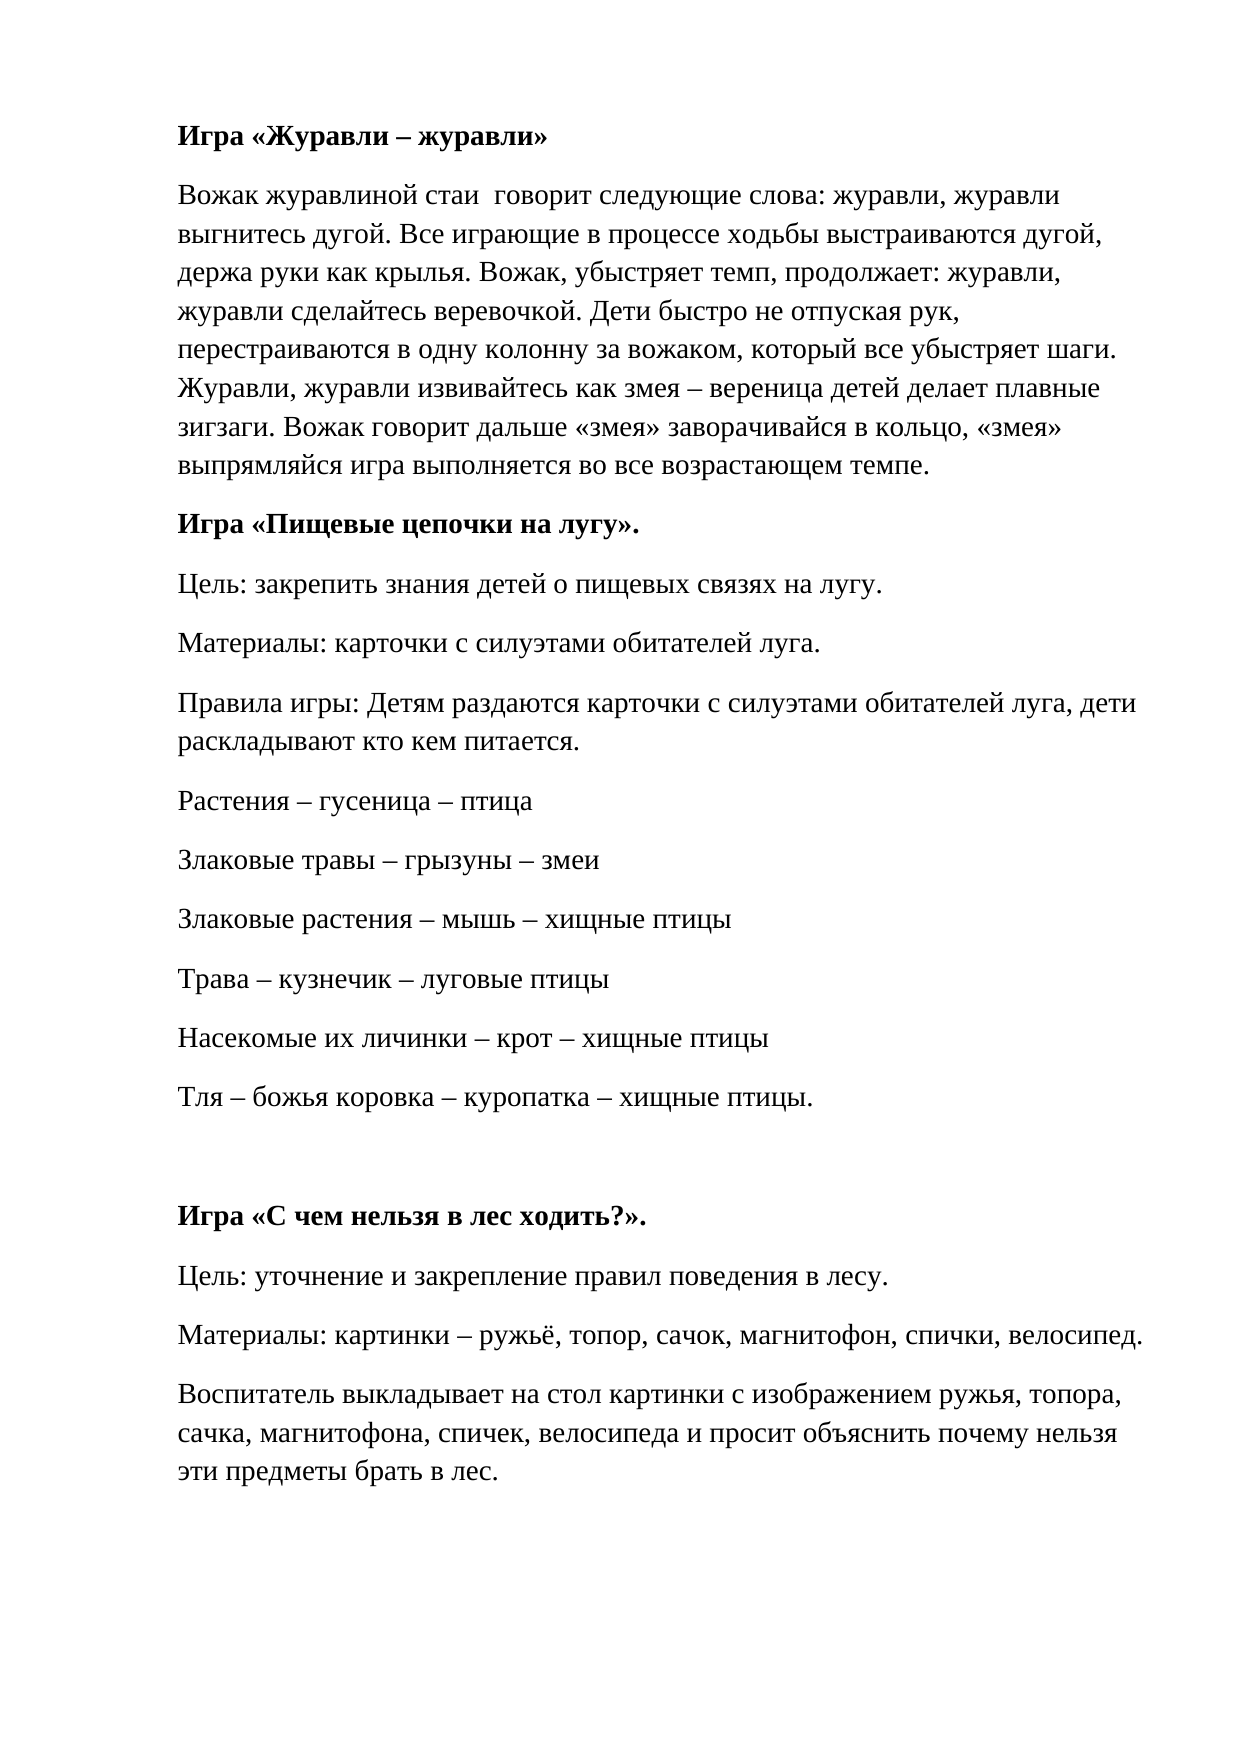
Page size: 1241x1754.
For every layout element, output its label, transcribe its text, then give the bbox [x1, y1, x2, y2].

text Растения – гусеница – птица [177, 783, 1152, 816]
text Цель: закрепить знания детей о пищевых связях на лугу. [177, 566, 1152, 599]
text Материалы: карточки с силуэтами обитателей луга. [177, 625, 1152, 659]
text Трава – кузнечик – луговые птицы [177, 961, 1152, 994]
text Насекомые их личинки – крот – хищные птицы [177, 1020, 1152, 1054]
text Игра «С чем нельзя в лес ходить?». [177, 1198, 1152, 1232]
text Игра «Пищевые цепочки на лугу». [177, 507, 1152, 540]
text Игра «Журавли – журавли» [177, 118, 1152, 152]
text Цель: уточнение и закрепление правил поведения в лесу. [177, 1258, 1152, 1291]
text Правила игры: Детям раздаются карточки с силуэтами обитателей луга, дети раскладывают кто кем питается. [177, 685, 1152, 757]
text Тля – божья коровка – куропатка – хищные птицы. [177, 1079, 1152, 1113]
text Материалы: картинки – ружьё, топор, сачок, магнитофон, спички, велосипед. [177, 1317, 1152, 1351]
text Злаковые травы – грызуны – змеи [177, 842, 1152, 876]
text Вожак журавлиной стаи говорит следующие слова: журавли, журавли выгнитесь дугой. Все играющие в процессе ходьбы выстраиваются дугой, держа руки как крылья. Вожак, убыстряет темп, продолжает: журавли, журавли сделайтесь веревочкой. Дети быстро не отпуская рук, перестраиваются в одну колонну за вожаком, который все убыстряет шаги. Журавли, журавли извивайтесь как змея – вереница детей делает плавные зигзаги. Вожак говорит дальше «змея» заворачивайся в кольцо, «змея» выпрямляйся игра выполняется во все возрастающем темпе. [177, 177, 1152, 481]
text Злаковые растения – мышь – хищные птицы [177, 901, 1152, 935]
text Воспитатель выкладывает на стол картинки с изображением ружья, топора, сачка, магнитофона, спичек, велосипеда и просит объяснить почему нельзя эти предметы брать в лес. [177, 1376, 1152, 1487]
